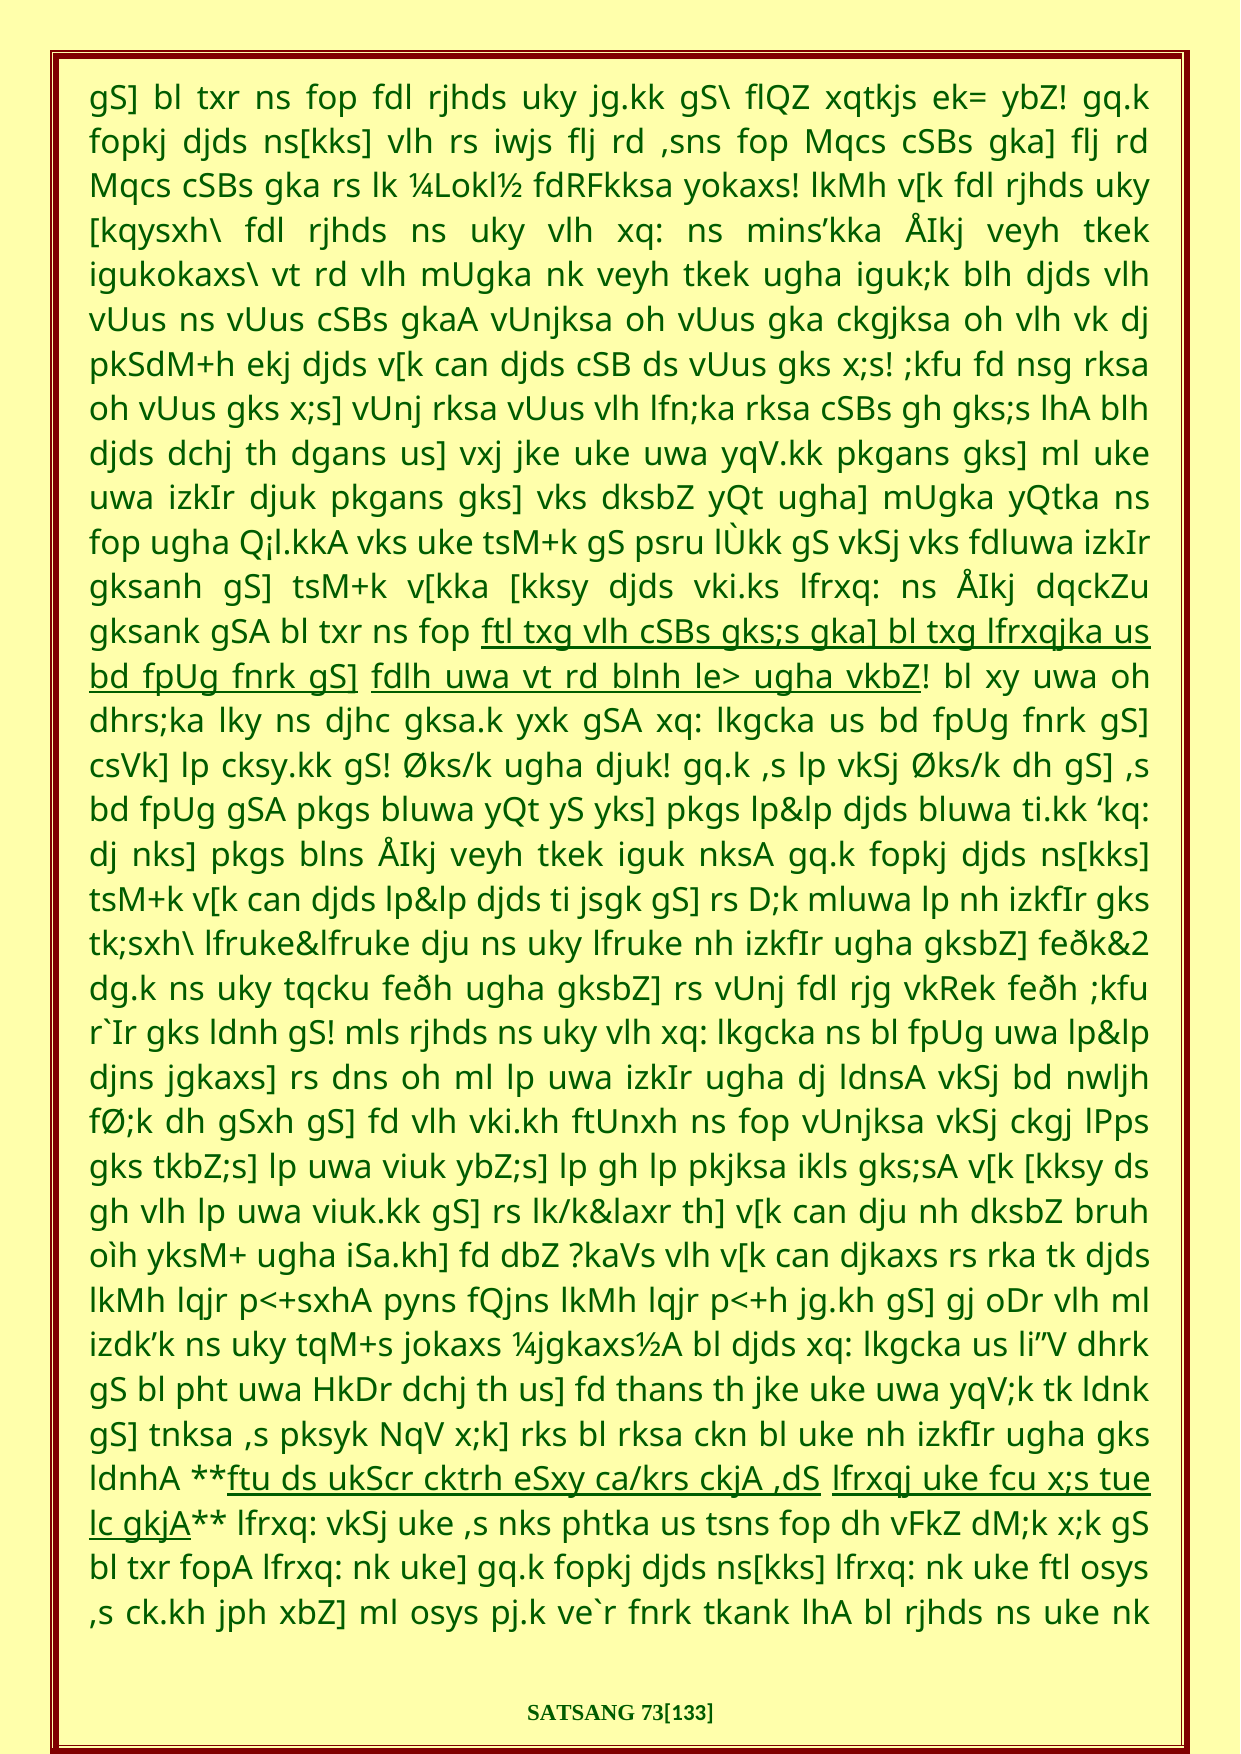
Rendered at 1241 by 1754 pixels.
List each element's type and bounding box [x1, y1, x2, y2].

text [89, 74, 1152, 1634]
